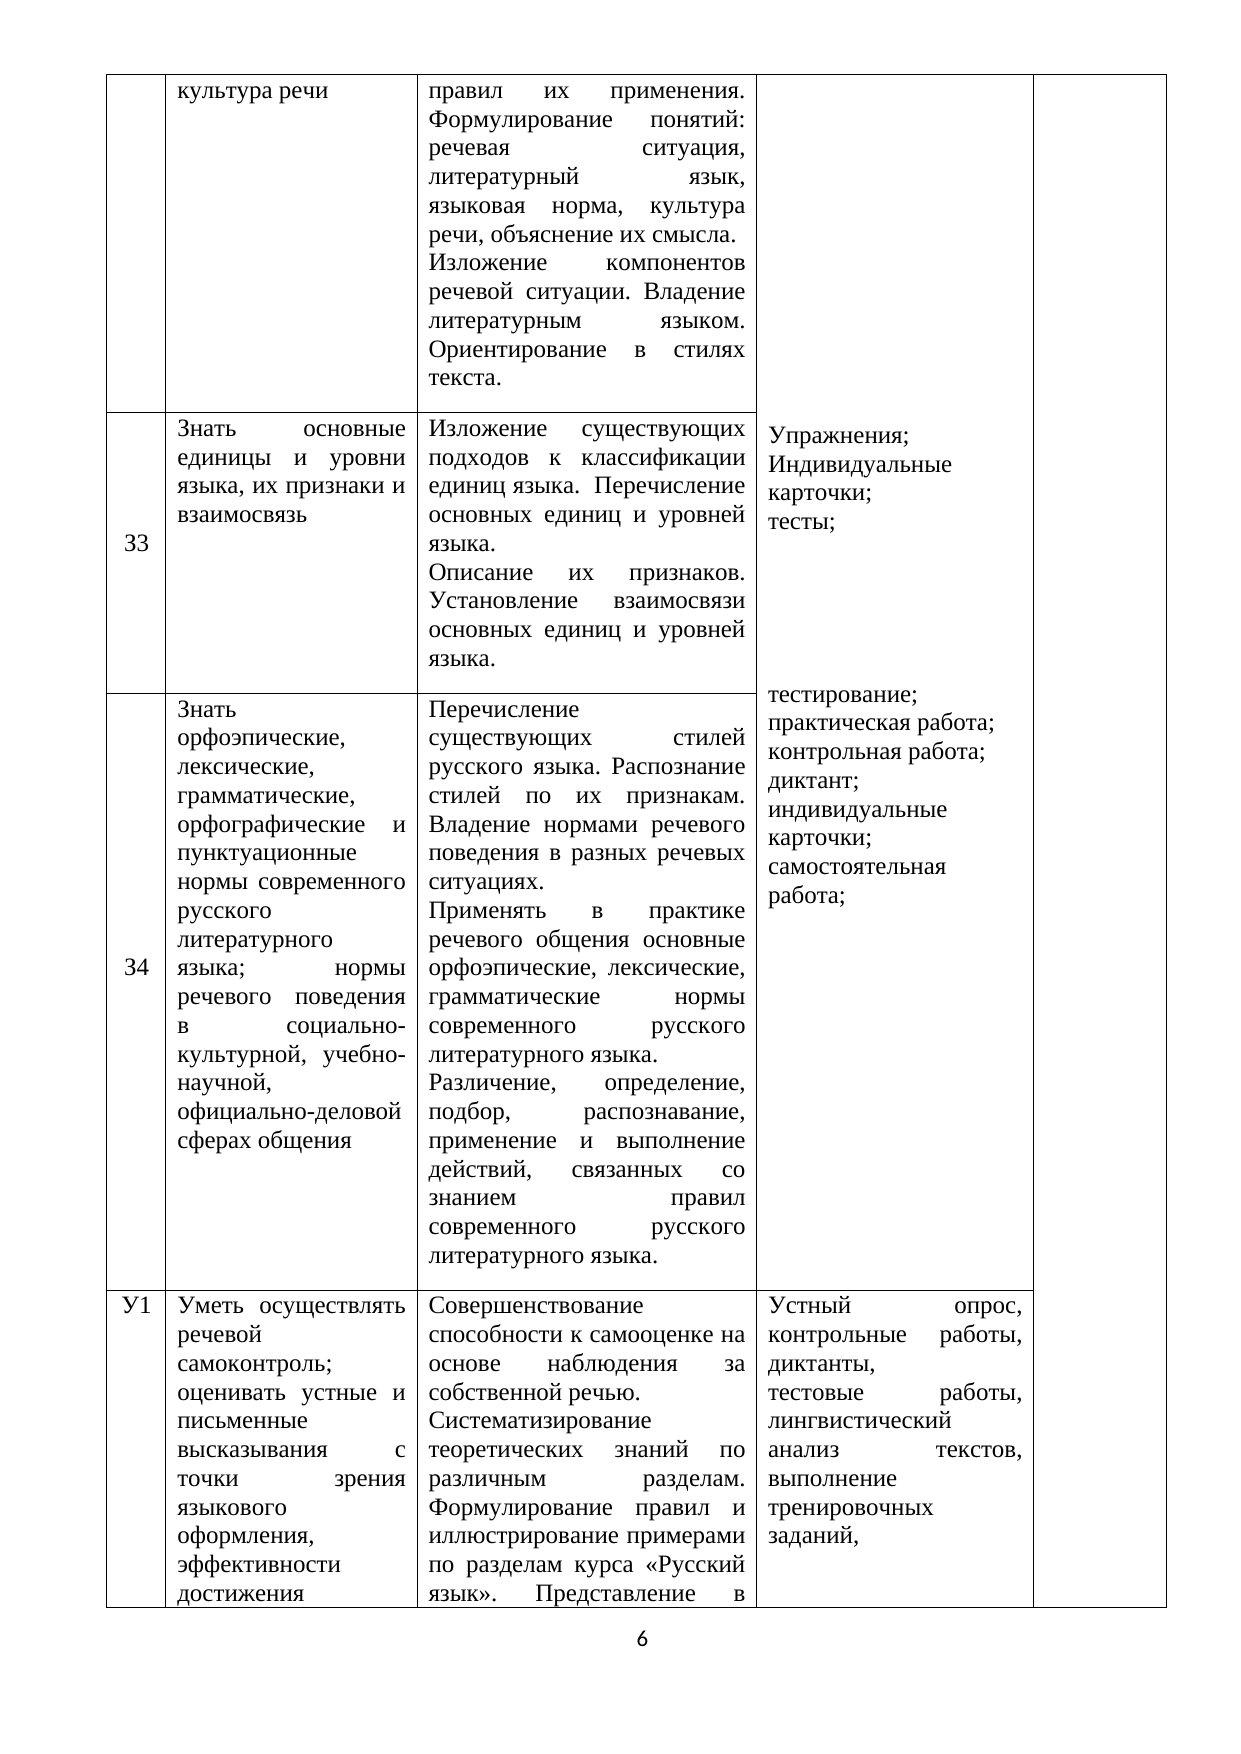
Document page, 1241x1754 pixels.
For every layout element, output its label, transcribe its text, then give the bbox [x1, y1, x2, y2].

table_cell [757, 1291, 1033, 1607]
table_cell У1 [107, 1291, 165, 1607]
table_cell З4 [107, 694, 165, 1289]
table_cell Знать основные единицы и уровни языка, их признаки и взаимосвязь [166, 413, 417, 693]
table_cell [166, 1291, 417, 1607]
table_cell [166, 75, 417, 412]
table_cell Изложение существующих подходов к классификации единиц языка. Перечисление основных единиц и уровней языка. Описание их признаков. Установление взаимосвязи основных единиц и уровней языка. [418, 413, 756, 693]
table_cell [418, 1291, 756, 1607]
table_cell Знать орфоэпические, лексические, грамматические, орфографические и пунктуационные нормы современного русского литературного языка; нормы речевого поведения в социально-культурной, учебно-научной, официально-деловой сферах общения [166, 694, 417, 1289]
table_cell З3 [107, 413, 165, 693]
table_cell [418, 75, 756, 412]
table_cell З2 [107, 75, 165, 412]
table_cell Перечисление существующих стилей русского языка. Распознание стилей по их признакам. Владение нормами речевого поведения в разных речевых ситуациях. Применять в практике речевого общения основные орфоэпические, лексические, грамматические нормы современного русского литературного языка. Различение, определение, подбор, распознавание, применение и выполнение действий, связанных со знанием правил современного русского литературного языка. [418, 694, 756, 1289]
